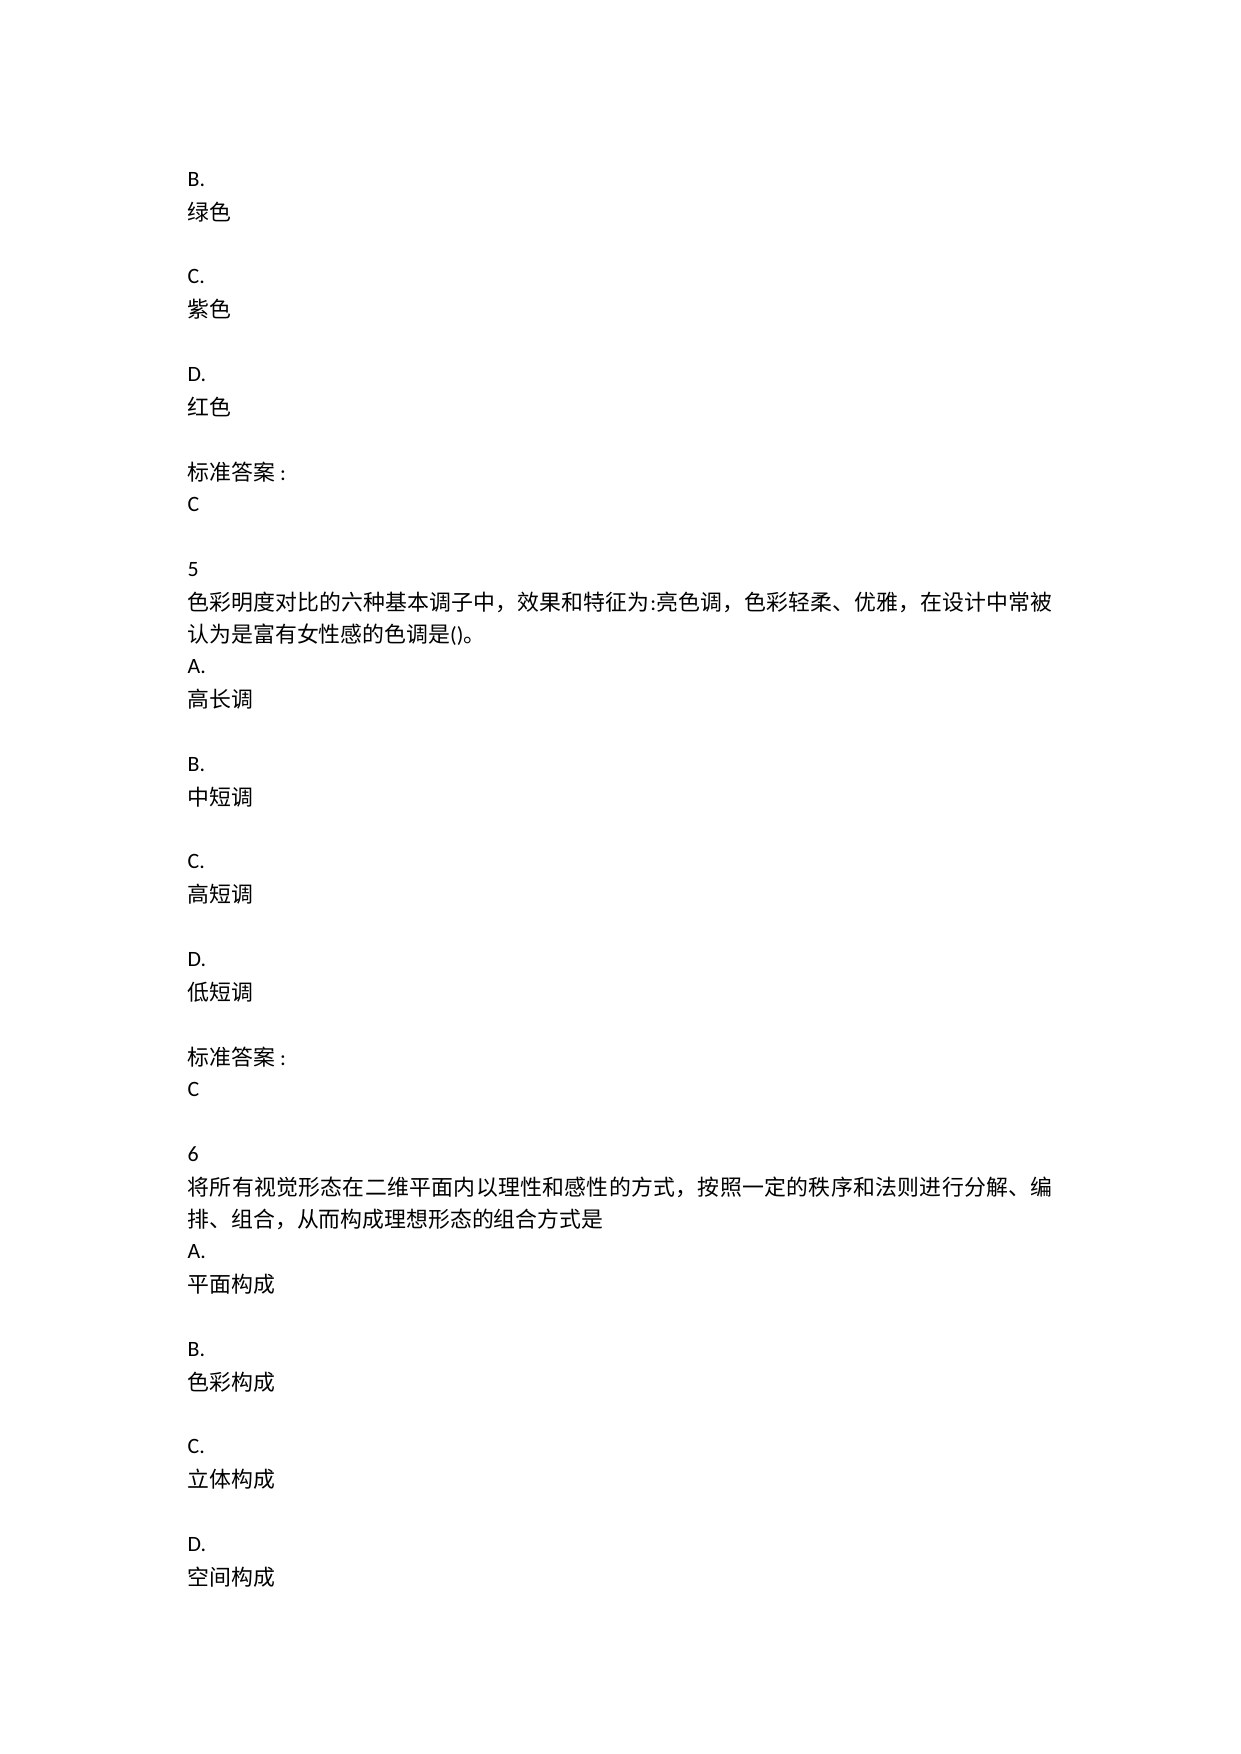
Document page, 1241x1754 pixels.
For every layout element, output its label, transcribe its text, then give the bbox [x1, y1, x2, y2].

text B. [187, 747, 1053, 779]
text 红色 [187, 389, 1053, 422]
text A. [187, 1234, 1053, 1267]
text C. [187, 844, 1053, 877]
text 标准答案 : [187, 1039, 1053, 1072]
text C [187, 487, 1053, 519]
text 空间构成 [187, 1559, 1053, 1592]
text 低短调 [187, 974, 1053, 1007]
text C [187, 1072, 1053, 1104]
text C. [187, 259, 1053, 292]
text C. [187, 1429, 1053, 1462]
text D. [187, 357, 1053, 389]
text 绿色 [187, 194, 1053, 227]
text B. [187, 162, 1053, 194]
text 色彩明度对比的六种基本调子中，效果和特征为:亮色调，色彩轻柔、优雅，在设计中常被认为是富有女性感的色调是()。 [187, 584, 1053, 649]
text 中短调 [187, 779, 1053, 812]
text D. [187, 942, 1053, 974]
text 紫色 [187, 292, 1053, 324]
text D. [187, 1527, 1053, 1559]
text 6 [187, 1137, 1053, 1169]
text A. [187, 649, 1053, 682]
text B. [187, 1332, 1053, 1364]
text 标准答案 : [187, 454, 1053, 487]
text 将所有视觉形态在二维平面内以理性和感性的方式，按照一定的秩序和法则进行分解、编排、组合，从而构成理想形态的组合方式是 [187, 1169, 1053, 1234]
text 立体构成 [187, 1462, 1053, 1494]
text 高短调 [187, 877, 1053, 909]
text 平面构成 [187, 1267, 1053, 1299]
text 高长调 [187, 682, 1053, 714]
text 色彩构成 [187, 1364, 1053, 1397]
text 5 [187, 552, 1053, 584]
